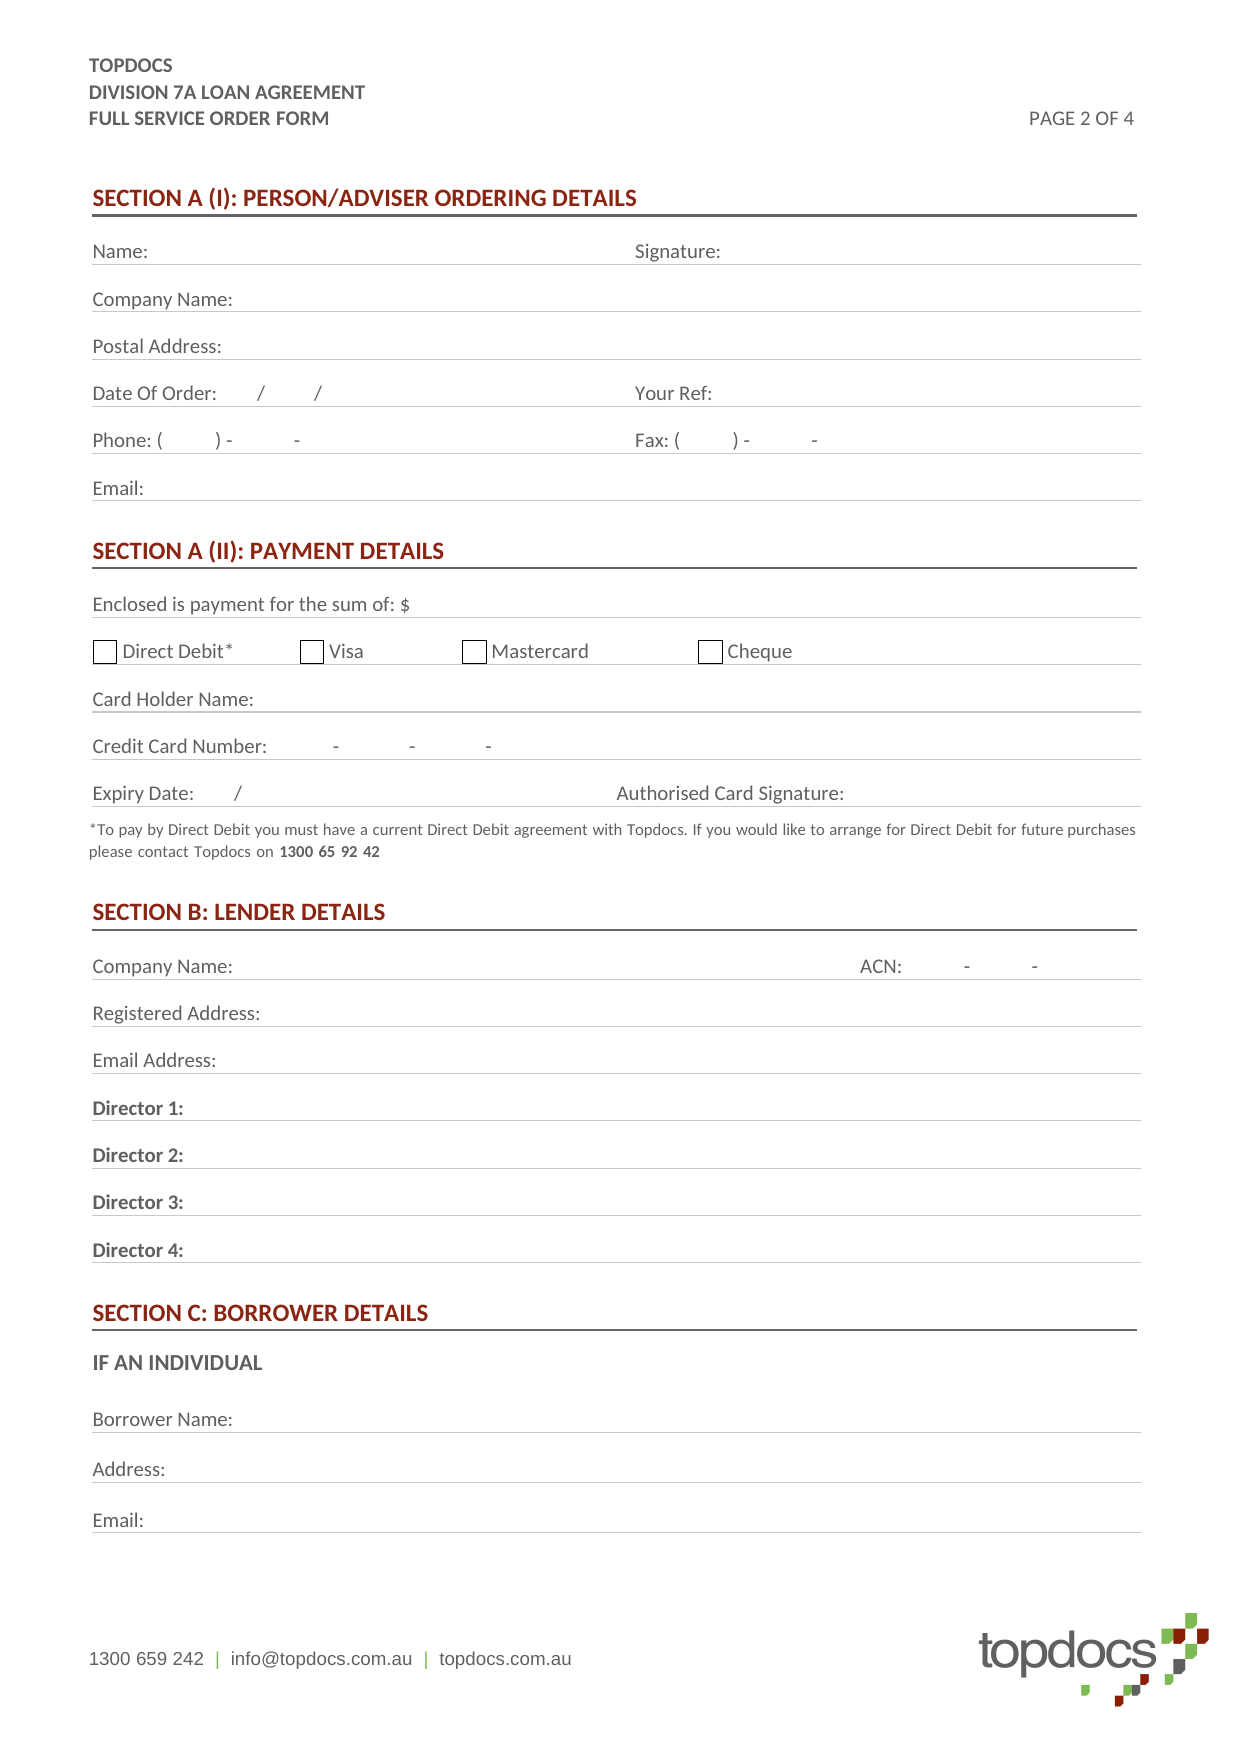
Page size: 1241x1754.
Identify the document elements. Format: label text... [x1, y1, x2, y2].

table_cell Your Ref: [624, 360, 1141, 406]
text SECTION A (II): PAYMENT DETAILS [92, 535, 1137, 567]
table_cell Company Name: [92, 265, 1141, 311]
table_header Name: [92, 217, 624, 264]
table_header Company Name: [92, 931, 860, 978]
table_cell Postal Address: [92, 312, 1141, 358]
text SECTION C: BORROWER DETAILS [92, 1297, 1137, 1329]
picture [978, 1613, 1209, 1707]
table_cell Email Address: [92, 1027, 1141, 1073]
table_cell Director 4: [92, 1216, 1141, 1262]
table_cell Expiry Date: / [92, 760, 616, 806]
table_cell Address: [92, 1433, 1141, 1482]
table_cell Director 3: [92, 1169, 1141, 1215]
table_cell Visa [299, 618, 461, 664]
table_cell Card Holder Name: [92, 665, 1141, 711]
table_header Borrower Name: [92, 1382, 1141, 1432]
table_cell Email: [92, 454, 1141, 500]
table_cell Authorised Card Signature: [616, 760, 1141, 806]
table_header Enclosed is payment for the sum of: $ [92, 570, 1141, 617]
text IF AN INDIVIDUAL [92, 1348, 1137, 1376]
table_cell Direct Debit* [92, 618, 299, 664]
table_cell Director 2: [92, 1121, 1141, 1168]
table_cell Phone: ( ) - - [92, 407, 624, 453]
table_cell Date Of Order: / / [92, 360, 624, 406]
table_cell Credit Card Number: - - - [92, 713, 1141, 759]
table_cell Email: [92, 1483, 1141, 1532]
table_header ACN: - - [860, 931, 1141, 978]
table_cell Registered Address: [92, 980, 1141, 1026]
table_cell Fax: ( ) - - [624, 407, 1141, 453]
table_cell Mastercard [461, 618, 697, 664]
table_header Signature: [624, 217, 1141, 264]
table_cell Cheque [698, 618, 1141, 664]
table_cell Director 1: [92, 1074, 1141, 1120]
text SECTION B: LENDER DETAILS [92, 897, 1137, 929]
text *To pay by Direct Debit you must have a current Direct Debit agreement with Topdocs. If you would like to arrange for Direct Debit for future purchases please contact Topdocs on 1300 65 92 42 [89, 819, 1137, 862]
text SECTION A (I): PERSON/ADVISER ORDERING DETAILS [92, 182, 1137, 214]
